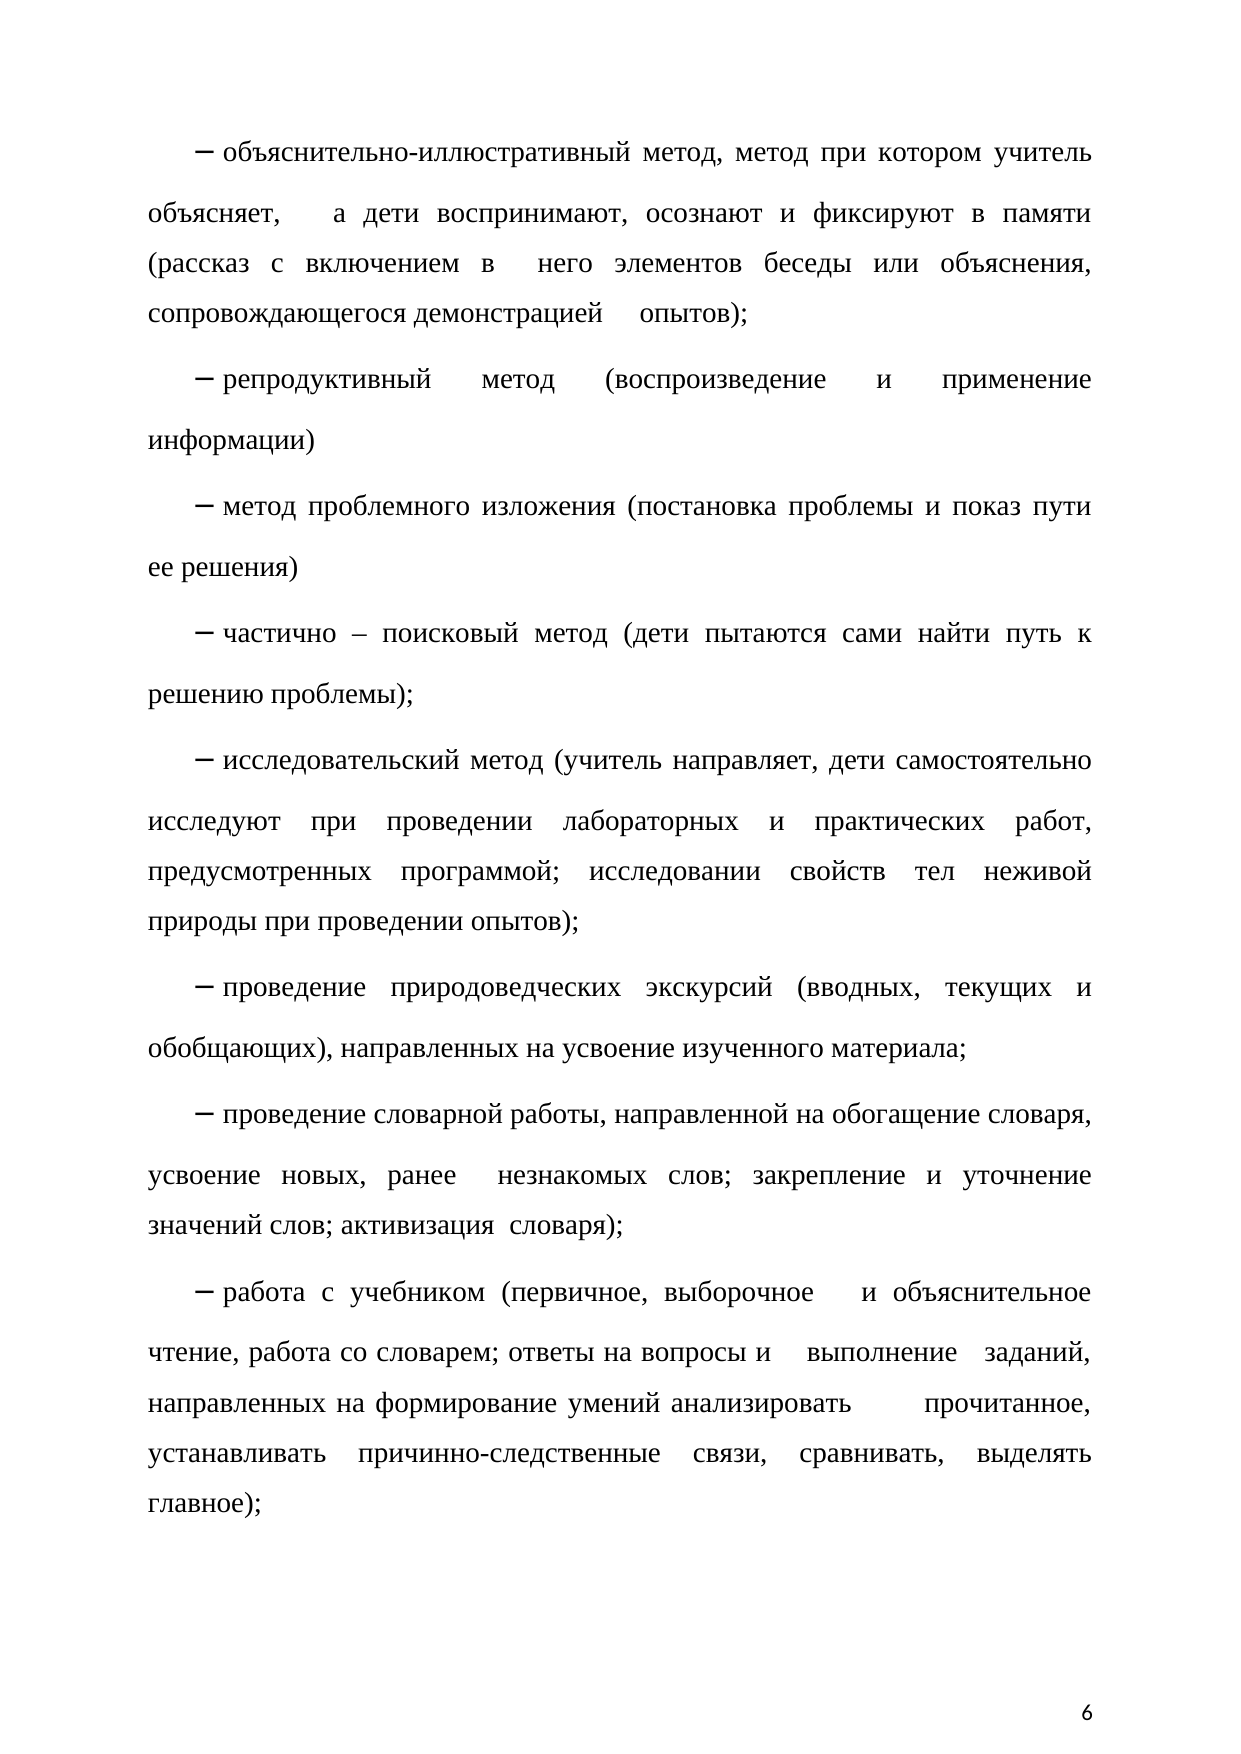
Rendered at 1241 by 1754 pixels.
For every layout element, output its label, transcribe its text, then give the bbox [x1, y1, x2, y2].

list работа с учебником (первичное, выборочное и объяснительное чтение, работа со словарем; ответы на вопросы и выполнение заданий, направленных на формирование умений анализировать прочитанное, устанавливать причинно-следственные связи, сравнивать, выделять главное); [148, 1258, 1092, 1519]
list исследовательский метод (учитель направляет, дети самостоятельно исследуют при проведении лабораторных и практических работ, предусмотренных программой; исследовании свойств тел неживой природы при проведении опытов); [148, 726, 1092, 937]
list проведение природоведческих экскурсий (вводных, текущих и обобщающих), направленных на усвоение изученного материала; [148, 954, 1092, 1064]
list репродуктивный метод (воспроизведение и применение информации) [148, 346, 1092, 456]
list проведение словарной работы, направленной на обогащение словаря, усвоение новых, ранее незнакомых слов; закрепление и уточнение значений слов; активизация словаря); [148, 1081, 1092, 1241]
list объяснительно-иллюстративный метод, метод при котором учитель объясняет, а дети воспринимают, осознают и фиксируют в памяти (рассказ с включением в него элементов беседы или объяснения, сопровождающегося демонстрацией опытов); [148, 118, 1092, 329]
list частично – поисковый метод (дети пытаются сами найти путь к решению проблемы); [148, 599, 1092, 709]
list метод проблемного изложения (постановка проблемы и показ пути ее решения) [148, 472, 1092, 583]
